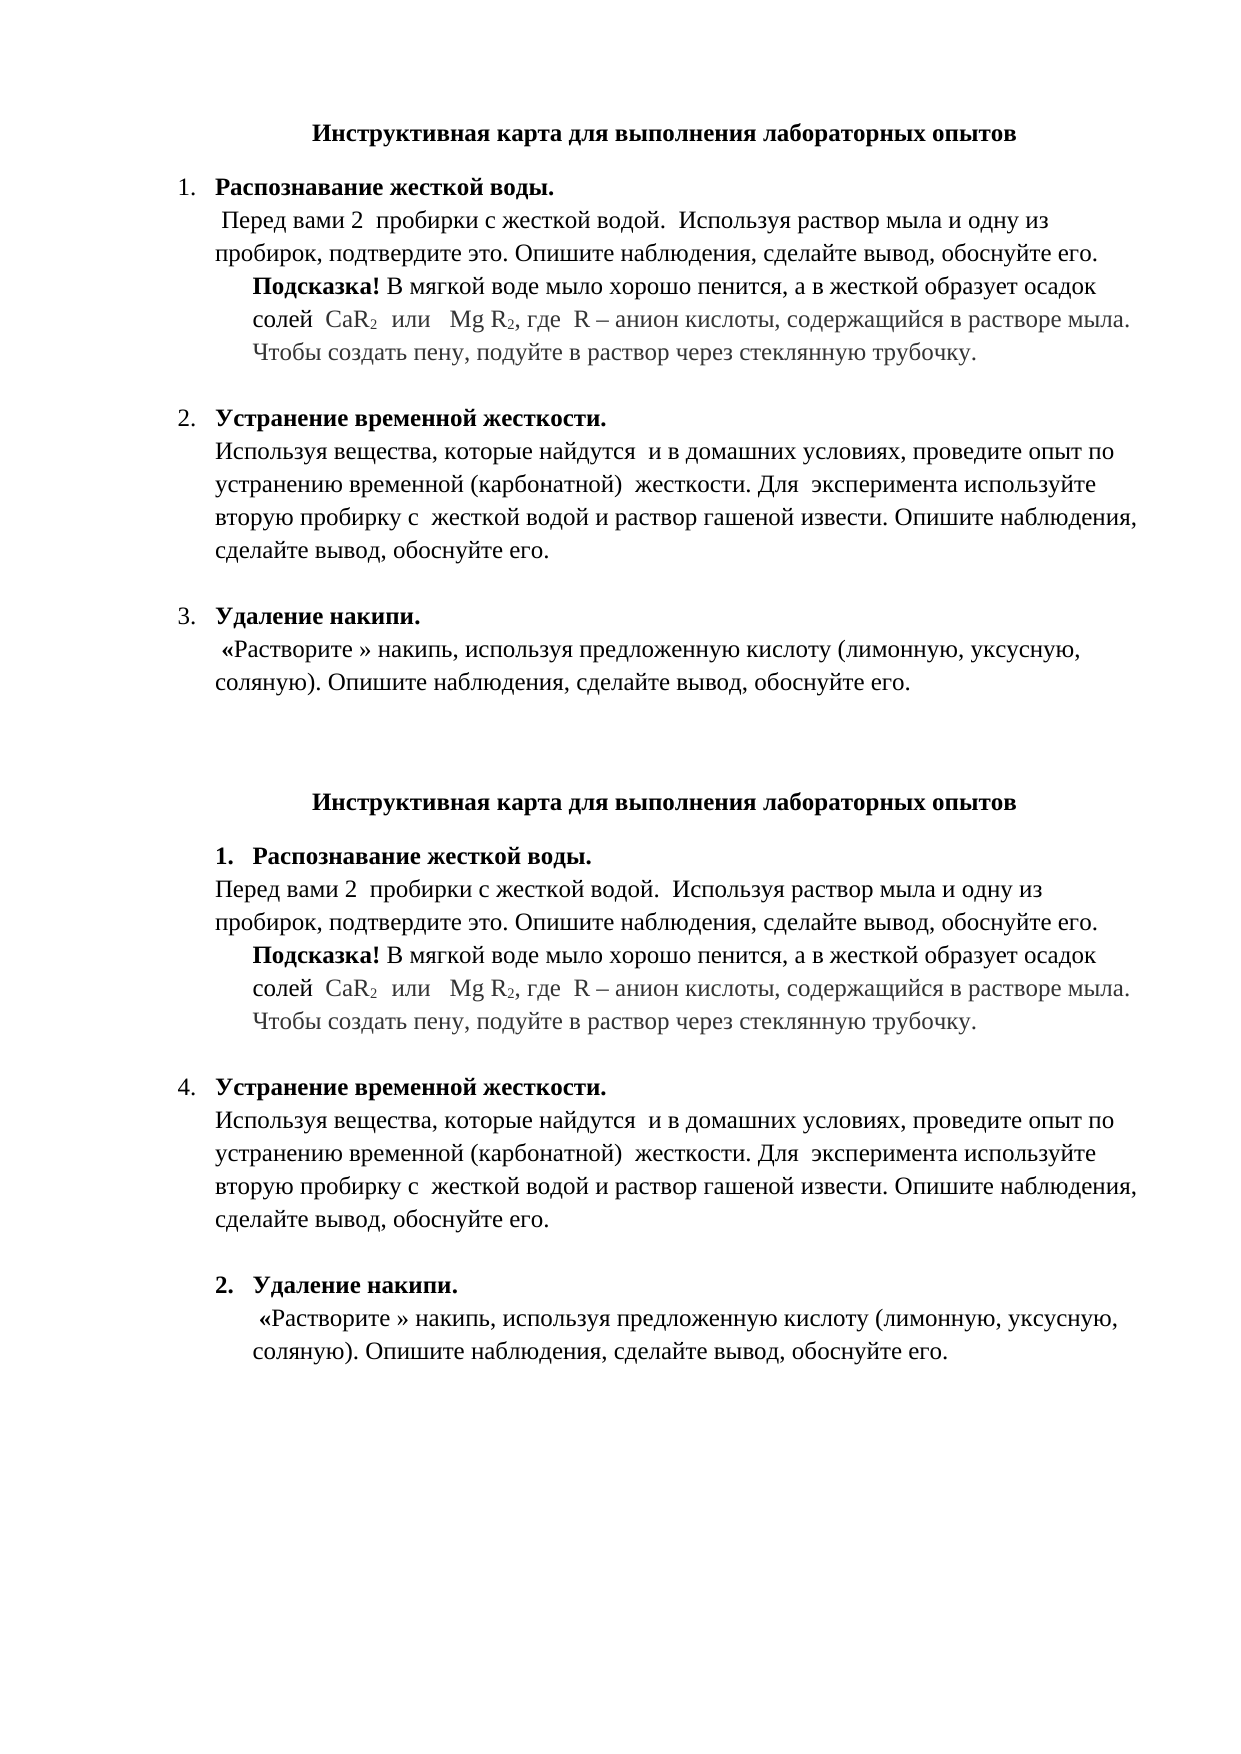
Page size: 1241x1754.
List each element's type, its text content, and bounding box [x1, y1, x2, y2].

text Инструктивная карта для выполнения лабораторных опытов [177, 118, 1152, 147]
text Инструктивная карта для выполнения лабораторных опытов [177, 787, 1152, 816]
list Распознавание жесткой воды. [177, 172, 1152, 201]
list Чтобы создать пену, подуйте в раствор через стеклянную трубочку. [252, 1006, 1152, 1035]
list «Растворите » накипь, используя предложенную кислоту (лимонную, уксусную, соляную). Опишите наблюдения, сделайте вывод, обоснуйте его. [215, 634, 1152, 696]
list Подсказка! В мягкой воде мыло хорошо пенится, а в жесткой образует осадок солей CaR2 или Мg R2, где R – анион кислоты, содержащийся в растворе мыла. [252, 271, 1152, 333]
list «Растворите » накипь, используя предложенную кислоту (лимонную, уксусную, соляную). Опишите наблюдения, сделайте вывод, обоснуйте его. [252, 1303, 1152, 1365]
list Используя вещества, которые найдутся и в домашних условиях, проведите опыт по устранению временной (карбонатной) жесткости. Для эксперимента используйте вторую пробирку с жесткой водой и раствор гашеной извести. Опишите наблюдения, сделайте вывод, обоснуйте его. [215, 1105, 1152, 1233]
list Распознавание жесткой воды. [215, 841, 1152, 870]
list Подсказка! В мягкой воде мыло хорошо пенится, а в жесткой образует осадок солей CaR2 или Мg R2, где R – анион кислоты, содержащийся в растворе мыла. [252, 940, 1152, 1002]
list Удаление накипи. [215, 1270, 1152, 1299]
list Перед вами 2 пробирки с жесткой водой. Используя раствор мыла и одну из пробирок, подтвердите это. Опишите наблюдения, сделайте вывод, обоснуйте его. [215, 205, 1152, 267]
list Перед вами 2 пробирки с жесткой водой. Используя раствор мыла и одну из пробирок, подтвердите это. Опишите наблюдения, сделайте вывод, обоснуйте его. [215, 874, 1152, 936]
list Устранение временной жесткости. [177, 403, 1152, 432]
list Используя вещества, которые найдутся и в домашних условиях, проведите опыт по устранению временной (карбонатной) жесткости. Для эксперимента используйте вторую пробирку с жесткой водой и раствор гашеной извести. Опишите наблюдения, сделайте вывод, обоснуйте его. [215, 436, 1152, 564]
list Чтобы создать пену, подуйте в раствор через стеклянную трубочку. [252, 337, 1152, 366]
list Устранение временной жесткости. [177, 1072, 1152, 1101]
list Удаление накипи. [177, 601, 1152, 630]
